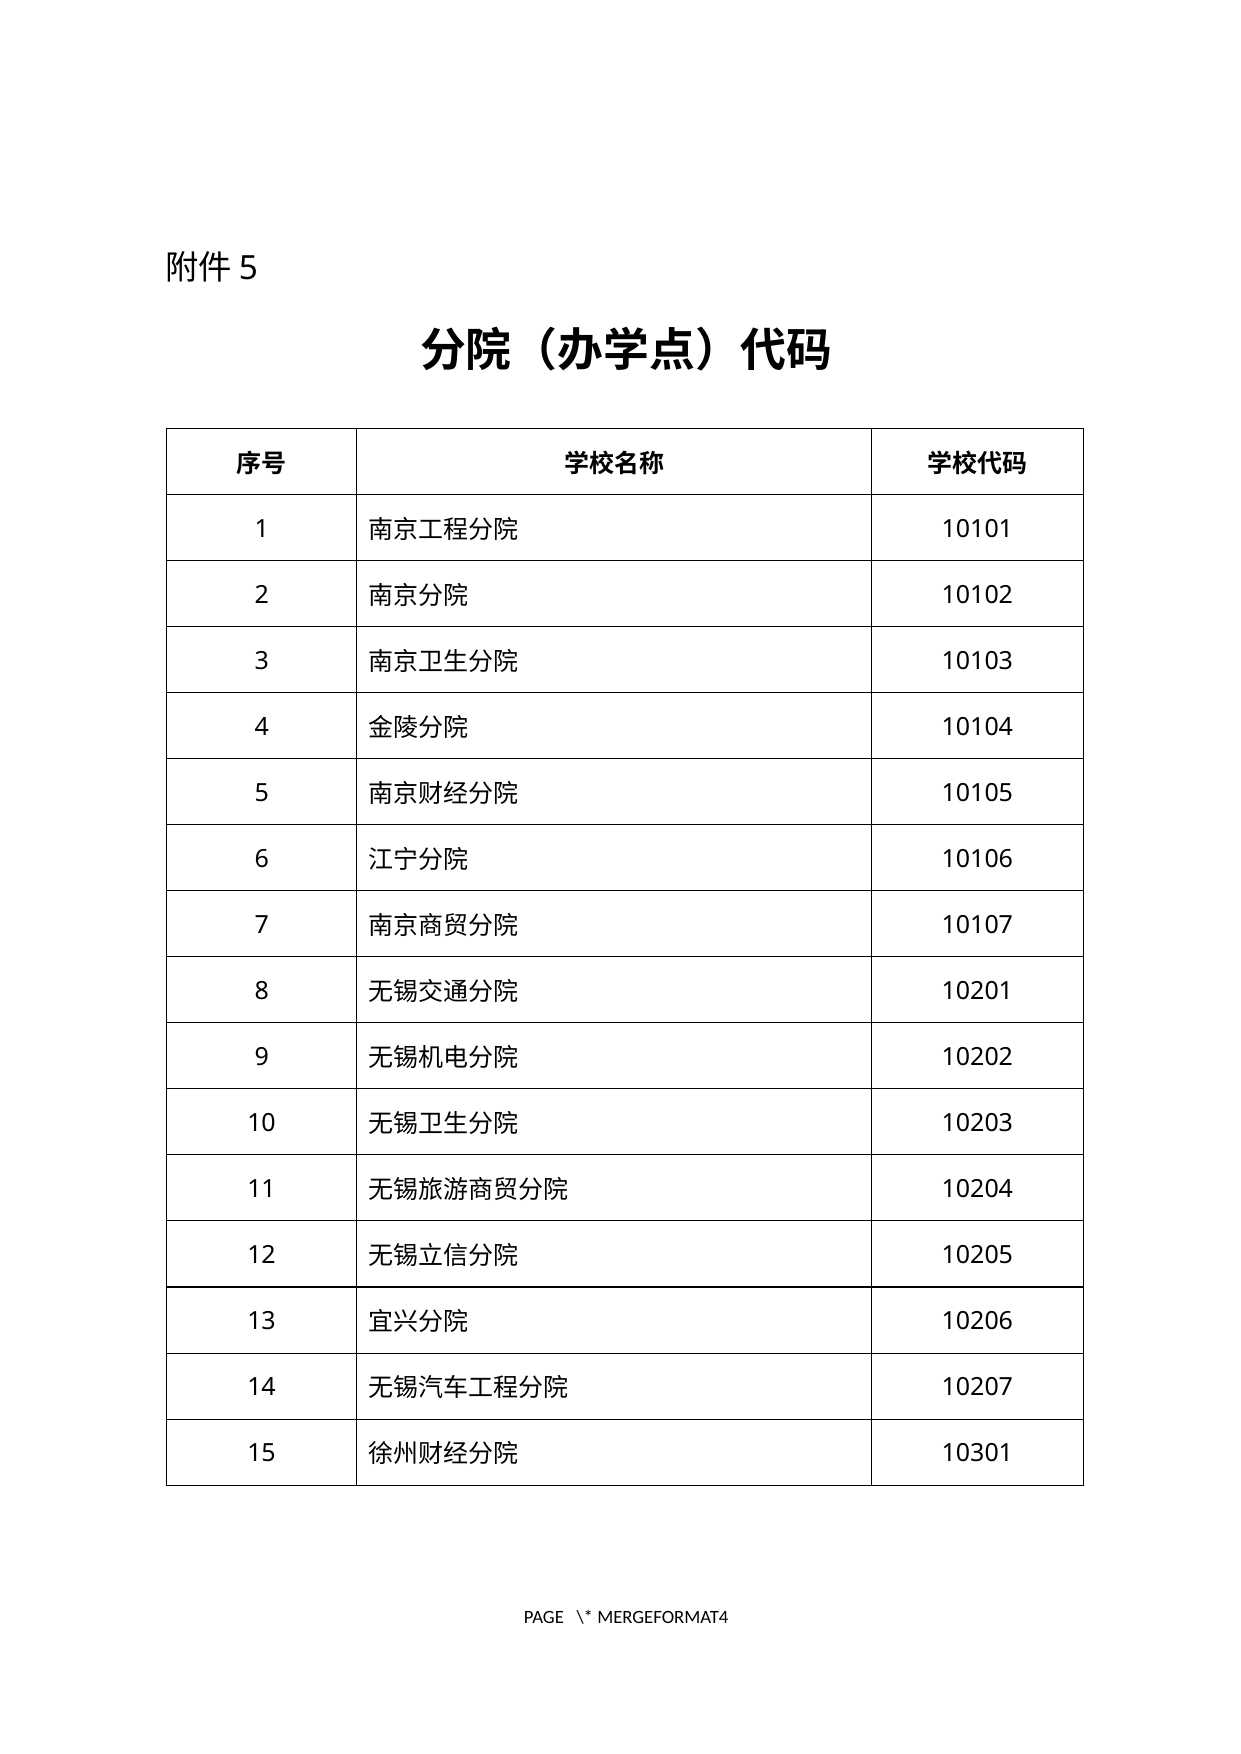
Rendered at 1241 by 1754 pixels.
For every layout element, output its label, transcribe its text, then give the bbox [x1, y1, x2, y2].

table_cell 10105 [872, 759, 1083, 824]
table_cell 10102 [872, 561, 1083, 626]
table_cell 10101 [872, 495, 1083, 560]
table_cell 10104 [872, 693, 1083, 758]
text 分院（办学点）代码 [165, 298, 1087, 395]
table_cell 10203 [872, 1089, 1083, 1154]
table_cell 4 [167, 693, 356, 758]
table_cell 14 [167, 1354, 356, 1418]
table_cell 5 [167, 759, 356, 824]
table_cell 南京分院 [357, 561, 871, 626]
table_header 学校名称 [357, 429, 871, 494]
table_cell 无锡卫生分院 [357, 1089, 871, 1154]
table_cell 金陵分院 [357, 693, 871, 758]
table_cell 10207 [872, 1354, 1083, 1418]
table_cell 10205 [872, 1221, 1083, 1286]
table_cell 10 [167, 1089, 356, 1154]
table_cell 10204 [872, 1155, 1083, 1220]
table_cell 13 [167, 1288, 356, 1352]
table_cell 无锡机电分院 [357, 1023, 871, 1088]
table_cell 2 [167, 561, 356, 626]
table_cell 10301 [872, 1420, 1083, 1484]
table_cell 8 [167, 957, 356, 1022]
table_cell 江宁分院 [357, 825, 871, 890]
table_cell 南京商贸分院 [357, 891, 871, 956]
table_cell 11 [167, 1155, 356, 1220]
table_header 学校代码 [872, 429, 1083, 494]
table_cell 宜兴分院 [357, 1288, 871, 1352]
table_cell 12 [167, 1221, 356, 1286]
table_cell 6 [167, 825, 356, 890]
table_cell 10201 [872, 957, 1083, 1022]
table_cell 15 [167, 1420, 356, 1484]
table_cell 南京卫生分院 [357, 627, 871, 692]
table_cell 10106 [872, 825, 1083, 890]
table_cell 10107 [872, 891, 1083, 956]
table_cell 9 [167, 1023, 356, 1088]
table_cell 无锡交通分院 [357, 957, 871, 1022]
table_cell 10103 [872, 627, 1083, 692]
table_cell 1 [167, 495, 356, 560]
table_cell 无锡汽车工程分院 [357, 1354, 871, 1418]
table_cell 南京财经分院 [357, 759, 871, 824]
table_header 序号 [167, 429, 356, 494]
table_cell 10206 [872, 1288, 1083, 1352]
table_cell 无锡立信分院 [357, 1221, 871, 1286]
table_cell 徐州财经分院 [357, 1420, 871, 1484]
table_cell 10202 [872, 1023, 1083, 1088]
table_cell 南京工程分院 [357, 495, 871, 560]
table_cell 7 [167, 891, 356, 956]
text 附件5 [165, 233, 1087, 298]
table_cell 3 [167, 627, 356, 692]
table_cell 无锡旅游商贸分院 [357, 1155, 871, 1220]
